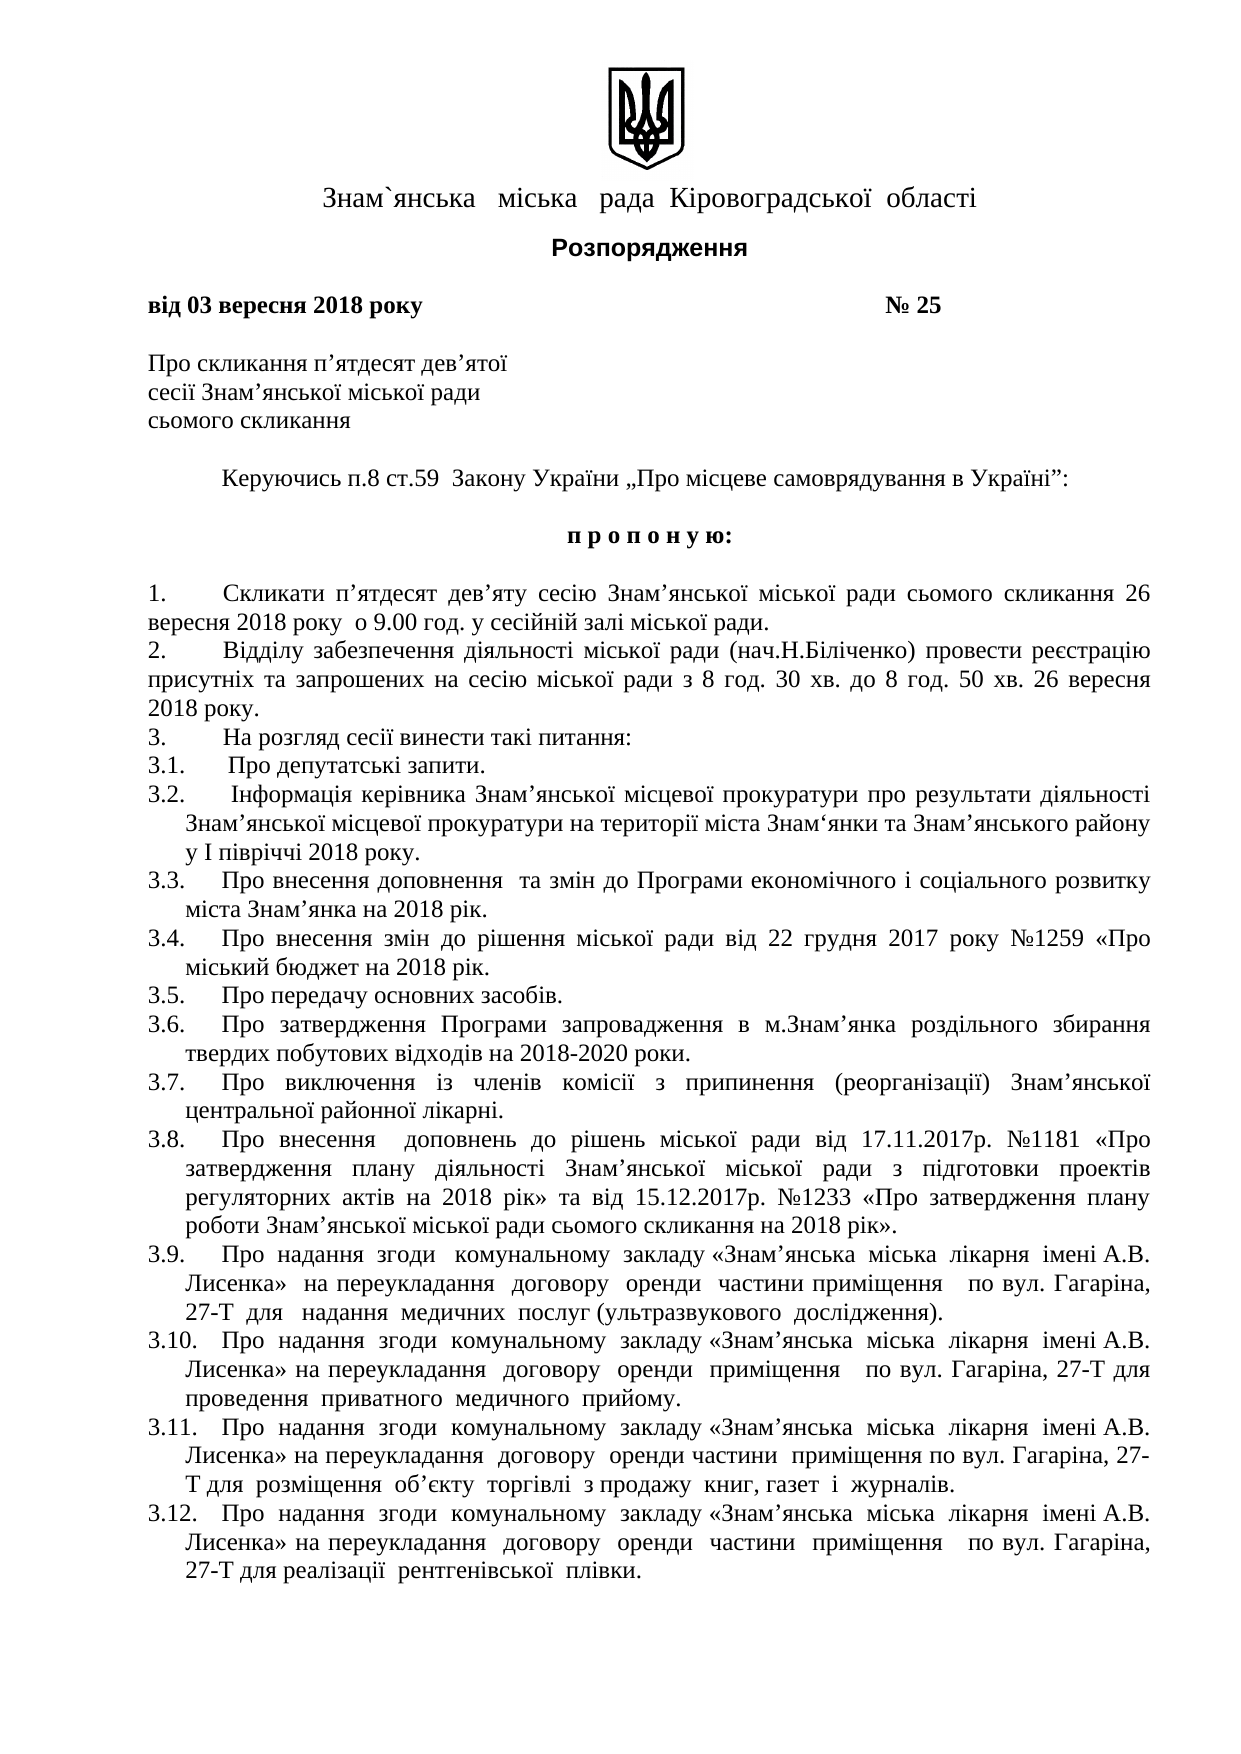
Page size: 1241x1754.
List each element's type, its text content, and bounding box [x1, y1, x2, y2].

subtitle від 03 вересня 2018 року № 25 [148, 290, 1152, 319]
list Про затвердження Програми запровадження в м.Знам’янка роздільного збирання твердих побутових відходів на 2018-2020 роки. [148, 1009, 1152, 1067]
list Про надання згоди комунальному закладу «Знам’янська міська лікарня імені А.В. Лисенка» на переукладання договору оренди приміщення по вул. Гагаріна, 27-Т для проведення приватного медичного прийому. [148, 1325, 1152, 1412]
subtitle Розпорядження [148, 233, 1152, 262]
list Про надання згоди комунальному закладу «Знам’янська міська лікарня імені А.В. Лисенка» на переукладання договору оренди частини приміщення по вул. Гагаріна, 27-Т для розміщення об’єкту торгівлі з продажу книг, газет і журналів. [148, 1412, 1152, 1498]
list Про надання згоди комунальному закладу «Знам’янська міська лікарня імені А.В. Лисенка» на переукладання договору оренди частини приміщення по вул. Гагаріна, 27-Т для надання медичних послуг (ультразвукового дослідження). [148, 1239, 1152, 1325]
list Про внесення змін до рішення міської ради від 22 грудня 2017 року №1259 «Про міський бюджет на 2018 рік. [148, 923, 1152, 980]
list Відділу забезпечення діяльності міської ради (нач.Н.Біліченко) провести реєстрацію присутніх та запрошених на сесію міської ради з 8 год. 30 хв. до 8 год. 50 хв. 26 вересня 2018 року. [148, 635, 1152, 722]
text Керуючись п.8 ст.59 Закону України „Про місцеве самоврядування в Україні”: [148, 463, 1152, 492]
list Про виключення із членів комісії з припинення (реорганізації) Знам’янської центральної районної лікарні. [148, 1067, 1152, 1124]
list Про надання згоди комунальному закладу «Знам’янська міська лікарня імені А.В. Лисенка» на переукладання договору оренди частини приміщення по вул. Гагаріна, 27-Т для реалізації рентгенівської плівки. [148, 1498, 1152, 1584]
text cесії Знам’янської міської ради [148, 377, 1152, 405]
text Про скликання п’ятдесят дев’ятої [148, 348, 1152, 377]
list Про передачу основних засобів. [148, 980, 1152, 1009]
list Про депутатські запити. [148, 750, 1152, 779]
picture [600, 60, 695, 181]
list Про внесення доповнень до рішень міської ради від 17.11.2017р. №1181 «Про затвердження плану діяльності Знам’янської міської ради з підготовки проектів регуляторних актів на 2018 рік» та від 15.12.2017р. №1233 «Про затвердження плану роботи Знам’янської міської ради сьомого скликання на 2018 рік». [148, 1124, 1152, 1239]
text сьомого скликання [148, 405, 1152, 434]
text п р о п о н у ю: [148, 520, 1152, 549]
list Інформація керівника Знам’янської місцевої прокуратури про результати діяльності Знам’янської місцевої прокуратури на території міста Знам‘янки та Знам’янського району у І півріччі 2018 року. [148, 779, 1152, 865]
list Про внесення доповнення та змін до Програми економічного і соціального розвитку міста Знам’янка на 2018 рік. [148, 865, 1152, 923]
list Скликати п’ятдесят дев’яту сесію Знам’янської міської ради сьомого скликання 26 вересня 2018 року о 9.00 год. у сесійній залі міської ради. [148, 578, 1152, 635]
title Знам`янська міська рада Кіровоградської області [148, 59, 1152, 214]
list На розгляд сесії винести такі питання: [148, 722, 1152, 750]
